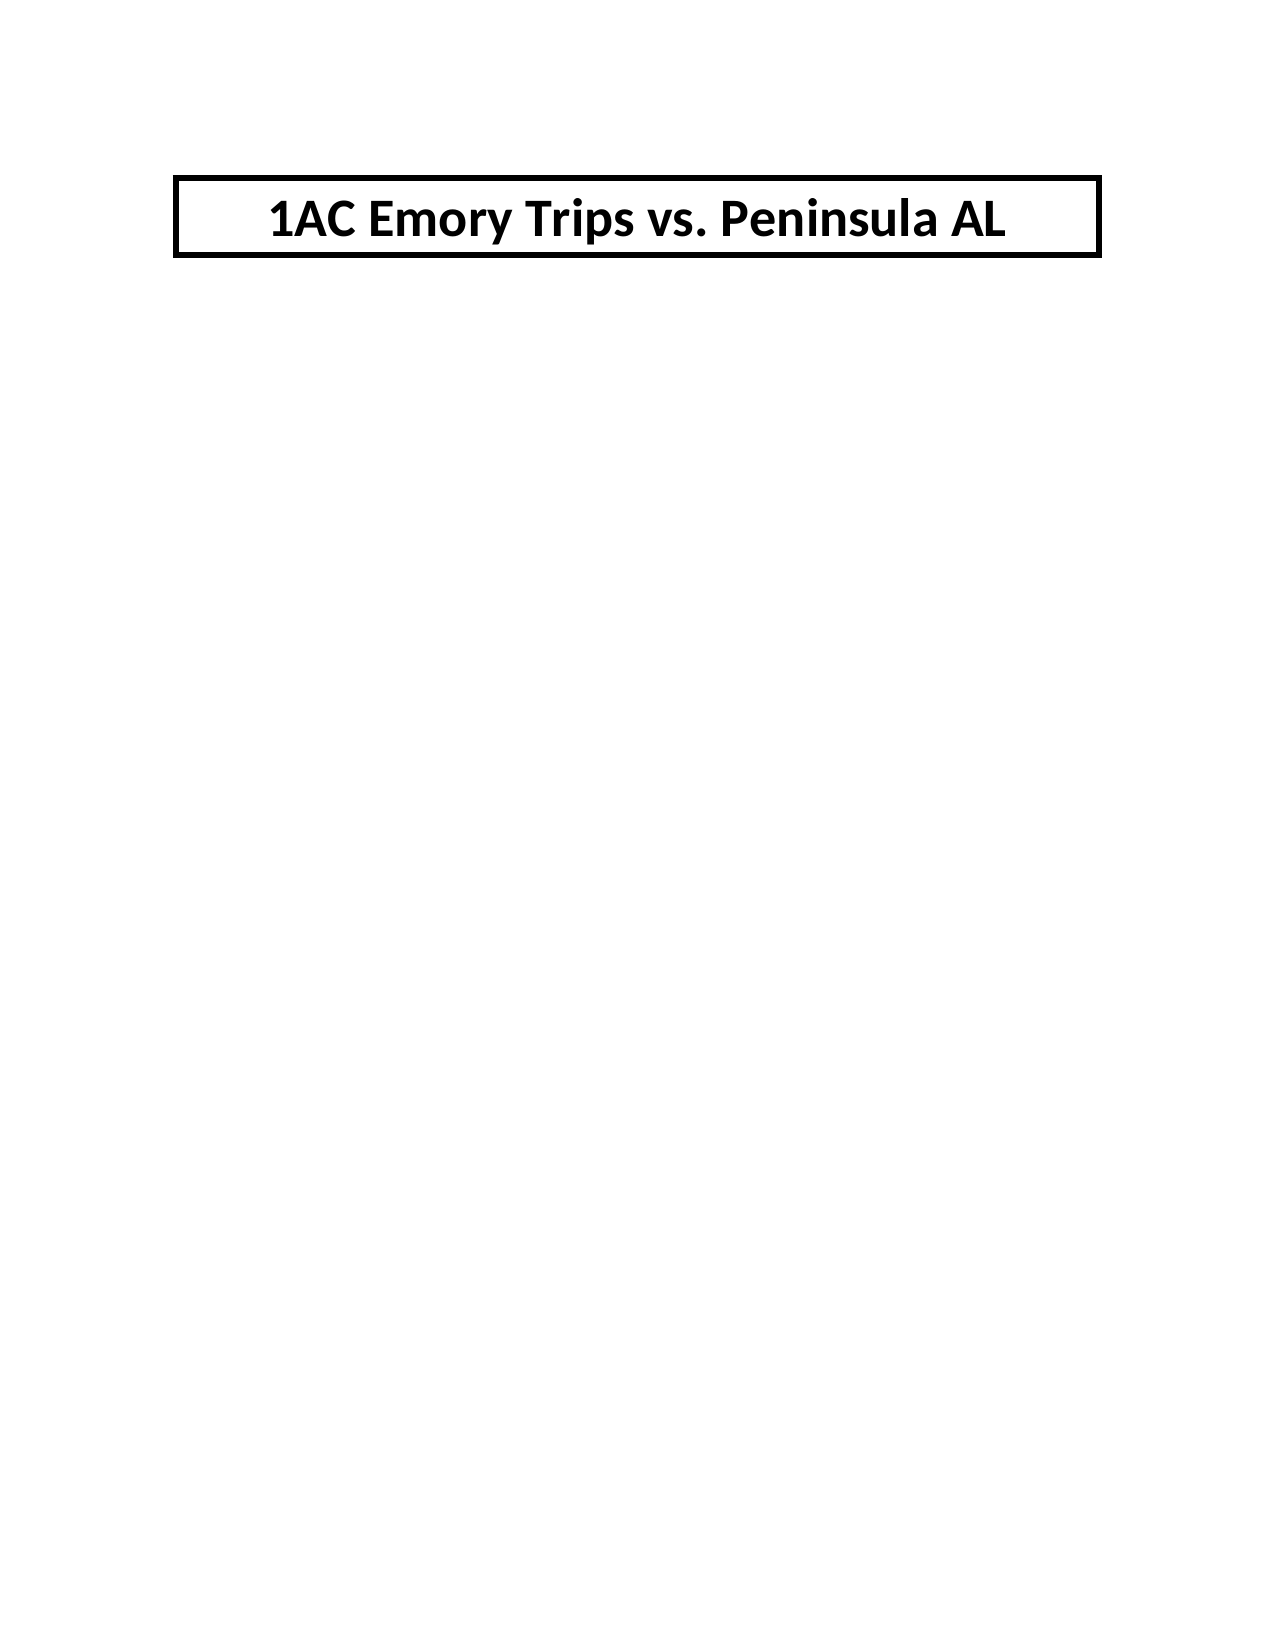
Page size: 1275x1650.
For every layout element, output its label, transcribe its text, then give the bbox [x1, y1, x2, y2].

subtitle 1AC Emory Trips vs. Peninsula AL [179, 181, 1096, 252]
